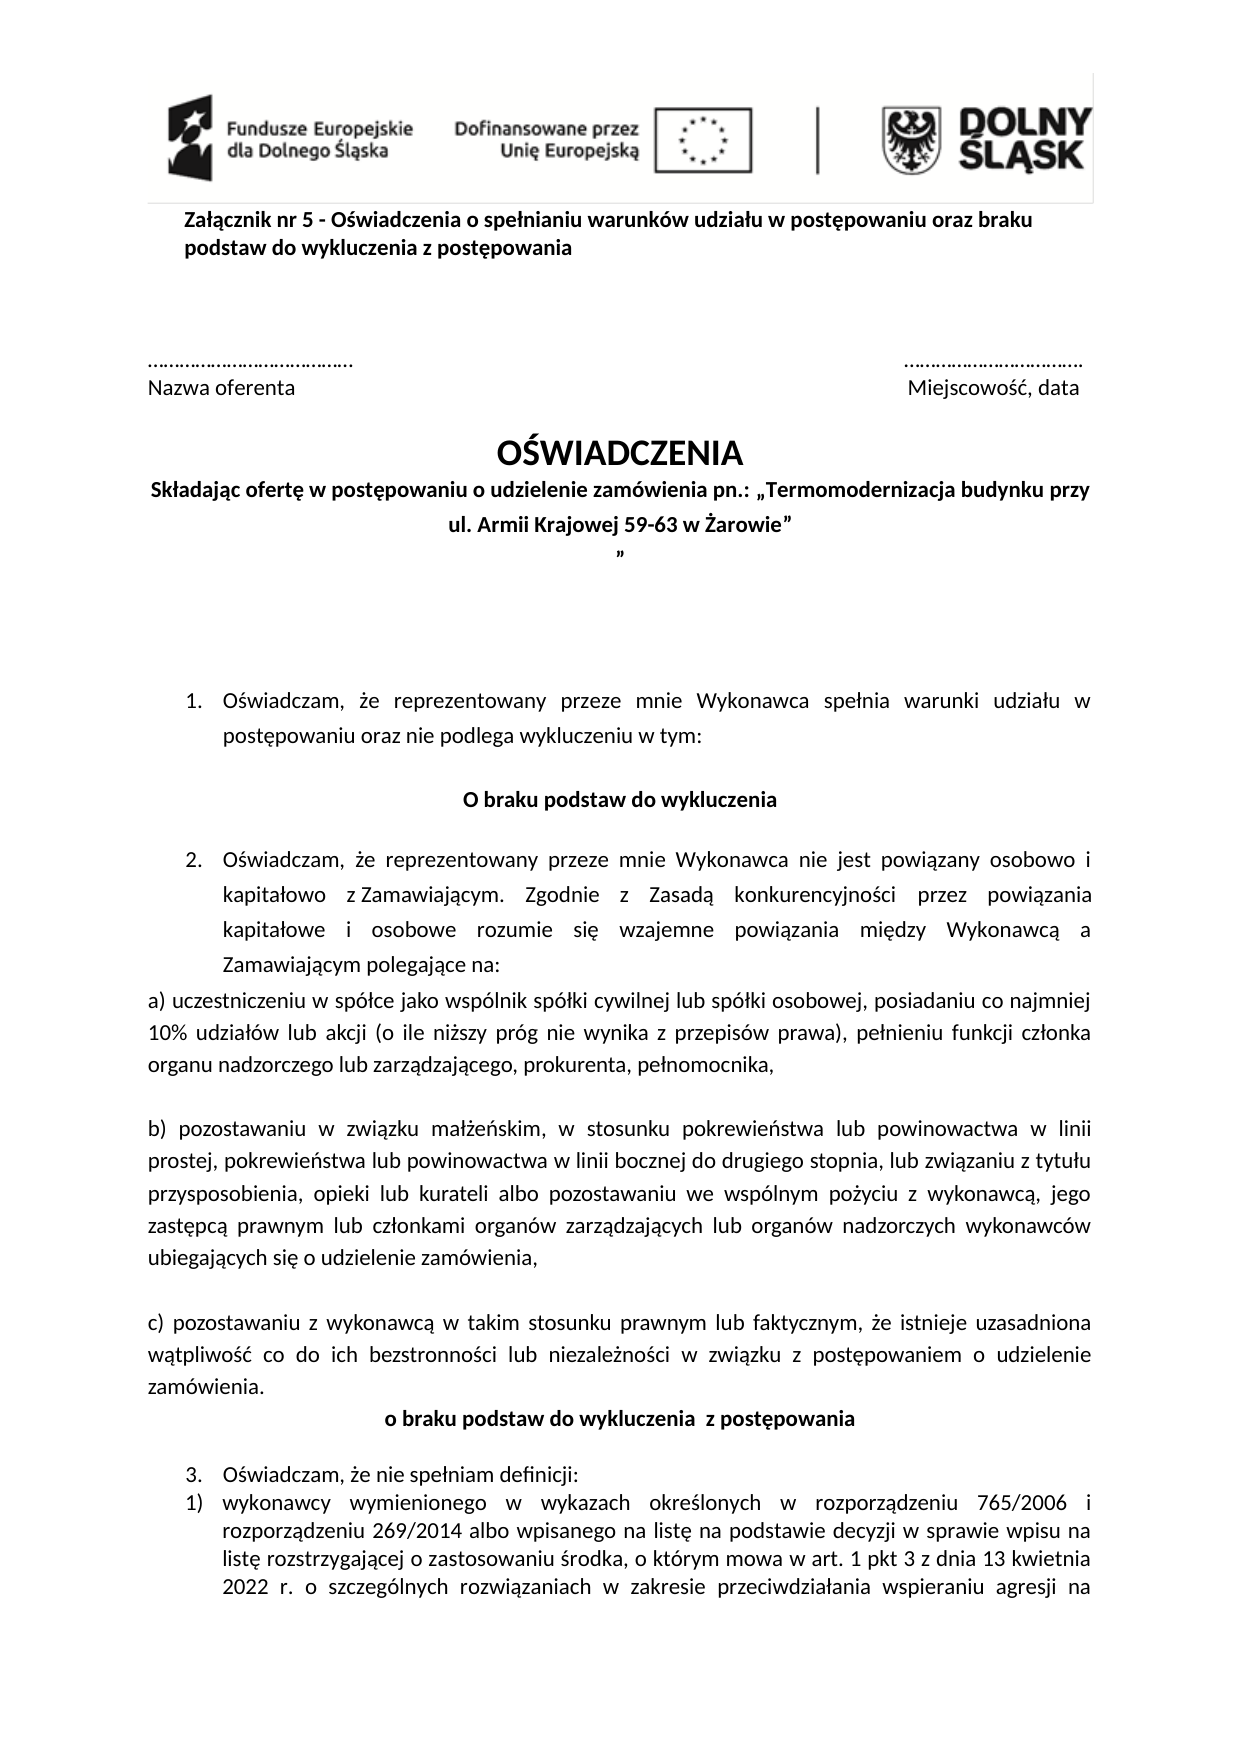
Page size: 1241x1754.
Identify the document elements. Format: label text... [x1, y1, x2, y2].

text OŚWIADCZENIA [148, 429, 1093, 475]
list Oświadczam, że reprezentowany przeze mnie Wykonawca nie jest powiązany osobowo i kapitałowo z Zamawiającym. Zgodnie z Zasadą konkurencyjności przez powiązania kapitałowe i osobowe rozumie się wzajemne powiązania między Wykonawcą a Zamawiającym polegające na: [185, 845, 1093, 978]
text ………………………………… ……………………………. [148, 345, 1093, 373]
list Oświadczam, że nie spełniam definicji: [185, 1460, 1093, 1488]
text O braku podstaw do wykluczenia [148, 785, 1093, 813]
list Oświadczam, że reprezentowany przeze mnie Wykonawca spełnia warunki udziału w postępowaniu oraz nie podlega wykluczeniu w tym: [185, 686, 1093, 749]
text o braku podstaw do wykluczenia z postępowania [148, 1404, 1093, 1432]
text Załącznik nr 5 - Oświadczenia o spełnianiu warunków udziału w postępowaniu oraz braku podstaw do wykluczenia z postępowania [184, 205, 1093, 261]
text b) pozostawaniu w związku małżeńskim, w stosunku pokrewieństwa lub powinowactwa w linii prostej, pokrewieństwa lub powinowactwa w linii bocznej do drugiego stopnia, lub związaniu z tytułu przysposobienia, opieki lub kurateli albo pozostawaniu we wspólnym pożyciu z wykonawcą, jego zastępcą prawnym lub członkami organów zarządzających lub organów nadzorczych wykonawców ubiegających się o udzielenie zamówienia, [148, 1114, 1093, 1271]
picture [147, 73, 1095, 205]
text ” [148, 545, 1093, 573]
text c) pozostawaniu z wykonawcą w takim stosunku prawnym lub faktycznym, że istnieje uzasadniona wątpliwość co do ich bezstronności lub niezależności w związku z postępowaniem o udzielenie zamówienia. [148, 1308, 1093, 1400]
text Nazwa oferenta Miejscowość, data [148, 373, 1093, 401]
text Składając ofertę w postępowaniu o udzielenie zamówienia pn.: „Termomodernizacja budynku przy ul. Armii Krajowej 59-63 w Żarowie” [148, 475, 1093, 538]
text a) uczestniczeniu w spółce jako wspólnik spółki cywilnej lub spółki osobowej, posiadaniu co najmniej 10% udziałów lub akcji (o ile niższy próg nie wynika z przepisów prawa), pełnieniu funkcji członka organu nadzorczego lub zarządzającego, prokurenta, pełnomocnika, [148, 986, 1093, 1078]
